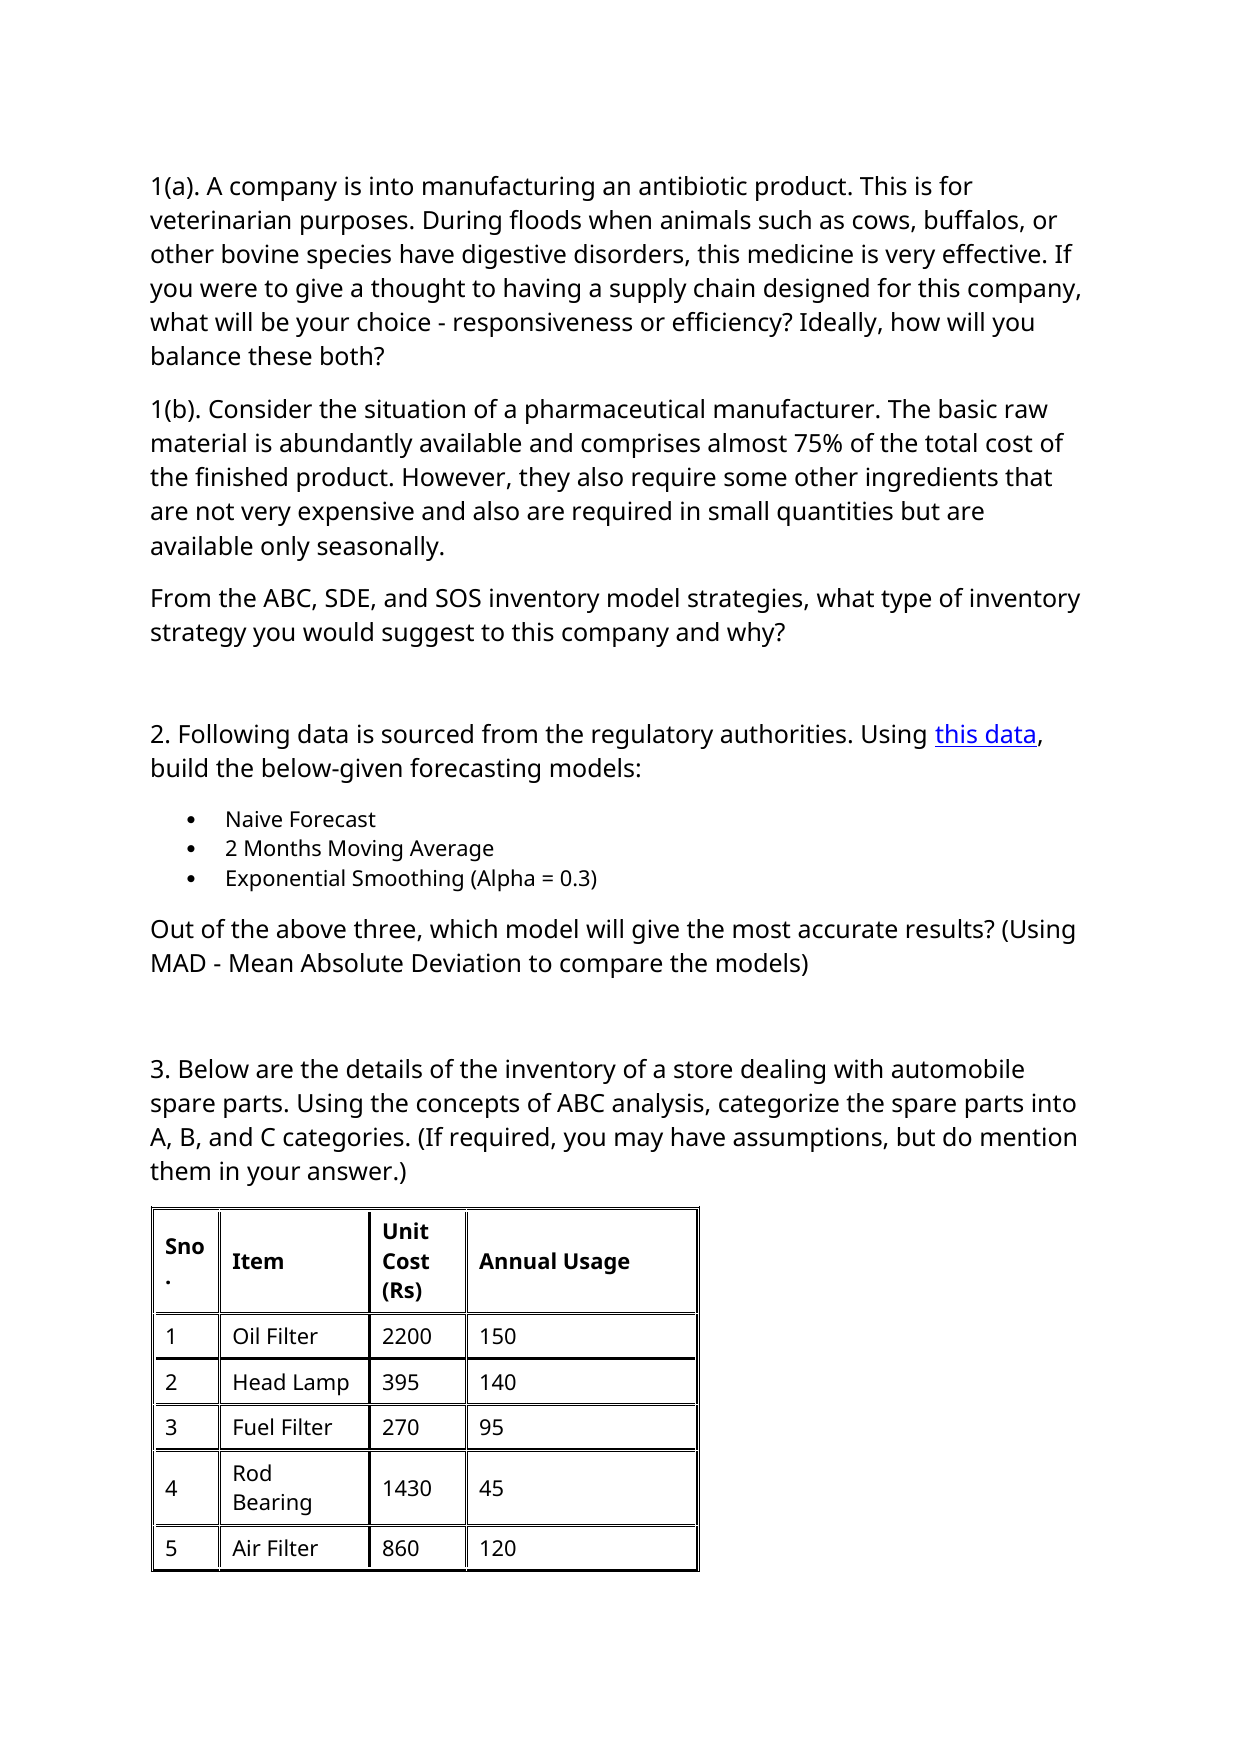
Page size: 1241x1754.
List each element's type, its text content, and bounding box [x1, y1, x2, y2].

table_cell Fuеl Filter [221, 1406, 368, 1448]
text 1(a). A company is into manufacturing an antibiotic product. This is for veterinarian purposes. During floods when animals such as cows, buffalos, or other bovine species have digestive disorders, this medicine is very effective. If you were to give a thought to having a supply chain designed for this company, what will be your choice - responsiveness or efficiency? Ideally, how will you balance these both? [150, 169, 1090, 373]
table_cell Head Lamp [221, 1360, 368, 1403]
table_header Unit Cost (Rs) [369, 1210, 466, 1312]
text 3. Below are the details of the inventory of a store dealing with automobile spare parts. Using the concepts of ABC analysis, categorize the spare parts into A, B, and C categories. (If required, you may have assumptions, but do mention them in your answer.) [150, 1051, 1090, 1188]
table_cell 150 [466, 1312, 698, 1357]
table_cell 395 [371, 1360, 465, 1403]
table_header Item [220, 1210, 369, 1312]
table_cell 140 [468, 1357, 696, 1403]
list 2 Months Moving Average [187, 833, 1090, 863]
table_cell 4 [154, 1448, 218, 1523]
table_cell 45 [468, 1448, 697, 1523]
table_header Annual Usage [466, 1210, 696, 1312]
table_cell 1430 [371, 1452, 465, 1523]
text Out of the above three, which model will give the most accurate results? (Using MAD - Mean Absolute Deviation to compare the models) [150, 912, 1090, 980]
table_cell 1 [152, 1312, 219, 1357]
list Naive Forecast [187, 804, 1090, 833]
table_cell 3 [152, 1403, 219, 1448]
table_cell Air Filter [220, 1527, 369, 1569]
list Exponential Smoothing (Alpha = 0.3) [187, 863, 1090, 893]
text 2. Following data is sourced from the regulatory authorities. Using this data, build the below-given forecasting models: [150, 717, 1090, 785]
table_cell 5 [154, 1524, 219, 1569]
table_cell 2200 [371, 1315, 465, 1357]
table_header Sno. [154, 1210, 219, 1312]
table_cell 860 [369, 1527, 466, 1569]
table_cell Oil Filter [221, 1315, 368, 1357]
table_cell 95 [466, 1403, 698, 1448]
table_cell 270 [371, 1406, 465, 1448]
table_cell 120 [466, 1524, 697, 1569]
table_cell Rod Bearing [221, 1452, 368, 1523]
text 1(b). Consider the situation of a pharmaceutical manufacturer. The basic raw material is abundantly available and comprises almost 75% of the total cost of the finished product. However, they also require some other ingredients that are not very expensive and also are required in small quantities but are available only seasonally. [150, 392, 1090, 562]
table_cell 2 [154, 1357, 218, 1403]
text From the ABC, SDE, and SOS inventory model strategies, what type of inventory strategy you would suggest to this company and why? [150, 581, 1090, 649]
